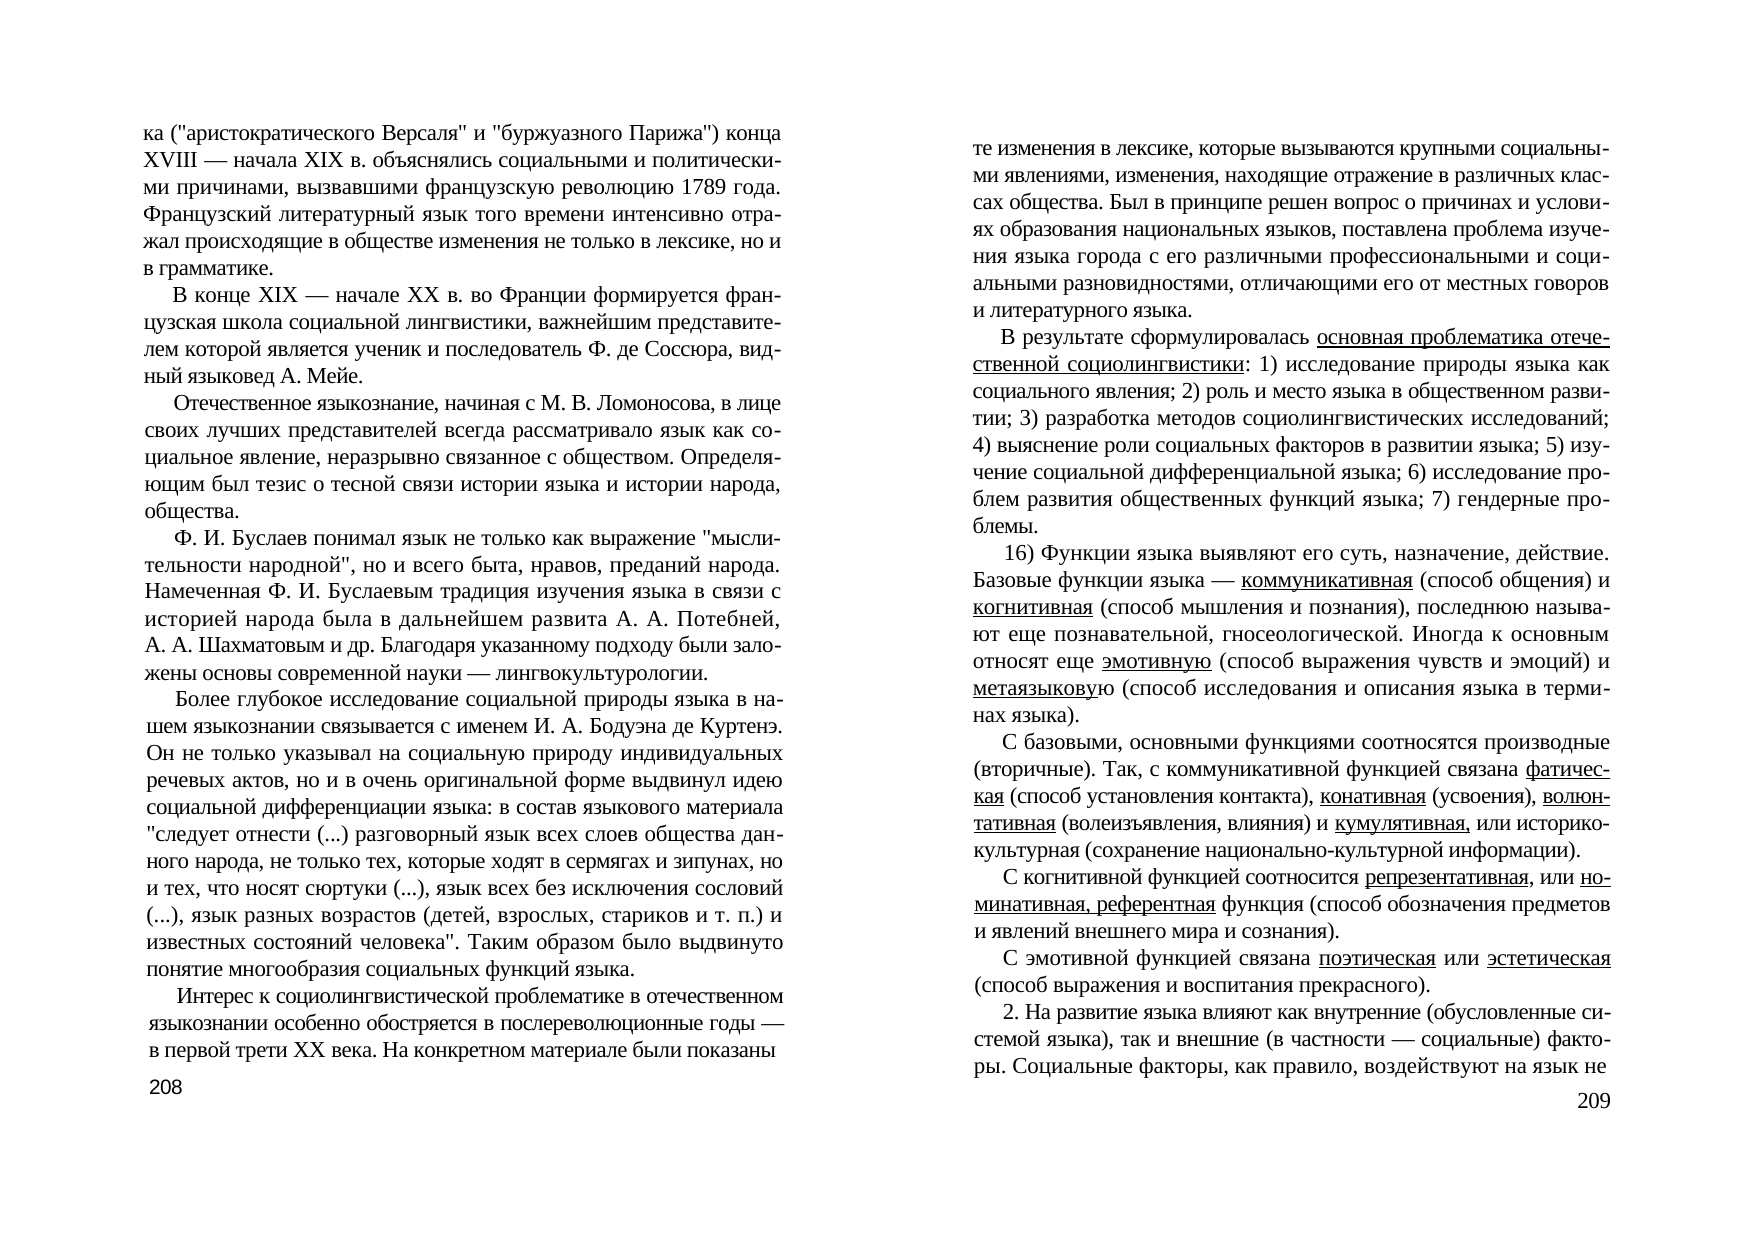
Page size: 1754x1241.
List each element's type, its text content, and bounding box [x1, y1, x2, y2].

text Более глубокое исследование социальной природы языка в нашем языкознании связывается с именем И. А. Бодуэна де Куртенэ. Он не только указывал на социальную природу индивидуальных речевых актов, но и в очень оригинальной форме выдвинул идею социальной дифференциации языка: в состав языкового материала "следует отнести (...) разговорный язык всех слоев общества данного народа, не только тех, которые ходят в сермягах и зипунах, но и тех, что носят сюртуки (...), язык всех без исключения сословий (...), язык разных возрастов (детей, взрослых, стариков и т. п.) и известных состояний человека". Таким образом было выдвинуто понятие многообразия социальных функций языка. [146, 685, 783, 982]
text Отечественное языкознание, начиная с М. В. Ломоносова, в лице своих лучших представителей всегда рассматривало язык как социальное явление, неразрывно связанное с обществом. Определяющим был тезис о тесной связи истории языка и истории народа, общества. [144, 388, 781, 523]
text ка ("аристократического Версаля" и "буржуазного Парижа") конца XVIII — начала XIX в. объяснялись социальными и политическими причинами, вызвавшими французскую революцию 1789 года. Французский литературный язык того времени интенсивно отражал происходящие в обществе изменения не только в лексике, но и в грамматике. [143, 119, 782, 281]
text 2. На развитие языка влияют как внутренние (обусловленные системой языка), так и внешние (в частности — социальные) факторы. Социальные факторы, как правило, воздействуют на язык не [974, 998, 1611, 1078]
text С базовыми, основными функциями соотносятся производные (вторичные). Так, с коммуникативной функцией связана фатичес-кая (способ установления контакта), конативная (усвоения), волюн-тативная (волеизъявления, влияния) и кумулятивная, или историко-культурная (сохранение национально-культурной информации). [973, 728, 1610, 863]
text 208 [149, 1075, 784, 1099]
text 16) Функции языка выявляют его суть, назначение, действие. Базовые функции языка — коммуникативная (способ общения) и когнитивная (способ мышления и познания), последнюю называют еще познавательной, гносеологической. Иногда к основным относят еще эмотивную (способ выражения чувств и эмоций) и метаязыковую (способ исследования и описания языка в терминах языка). [973, 539, 1610, 728]
text Ф. И. Буслаев понимал язык не только как выражение "мысли-тельности народной", но и всего быта, нравов, преданий народа. Намеченная Ф. И. Буслаевым традиция изучения языка в связи с историей народа была в дальнейшем развита А. А. Потебней, А. А. Шахматовым и др. Благодаря указанному подходу были заложены основы современной науки — лингвокультурологии. [144, 523, 782, 685]
text 209 [972, 1087, 1611, 1114]
text те изменения в лексике, которые вызываются крупными социальными явлениями, изменения, находящие отражение в различных классах общества. Был в принципе решен вопрос о причинах и условиях образования национальных языков, поставлена проблема изучения языка города с его различными профессиональными и социальными разновидностями, отличающими его от местных говоров и литературного языка. [973, 134, 1609, 323]
text Интерес к социолингвистической проблематике в отечественном языкознании особенно обостряется в послереволюционные годы — в первой трети XX века. На конкретном материале были показаны [148, 982, 784, 1063]
text С эмотивной функцией связана поэтическая или эстетическая (способ выражения и воспитания прекрасного). [974, 944, 1611, 998]
text В результате сформулировалась основная проблематика отечественной социолингвистики: 1) исследование природы языка как социального явления; 2) роль и место языка в общественном развитии; 3) разработка методов социолингвистических исследований; 4) выяснение роли социальных факторов в развитии языка; 5) изучение социальной дифференциальной языка; 6) исследование проблем развития общественных функций языка; 7) гендерные проблемы. [972, 323, 1610, 539]
text В конце XIX — начале XX в. во Франции формируется французская школа социальной лингвистики, важнейшим представителем которой является ученик и последователь Ф. де Соссюра, видный языковед А. Мейе. [143, 281, 781, 388]
text С когнитивной функцией соотносится репрезентативная, или номинативная, референтная функция (способ обозначения предметов и явлений внешнего мира и сознания). [974, 863, 1611, 944]
